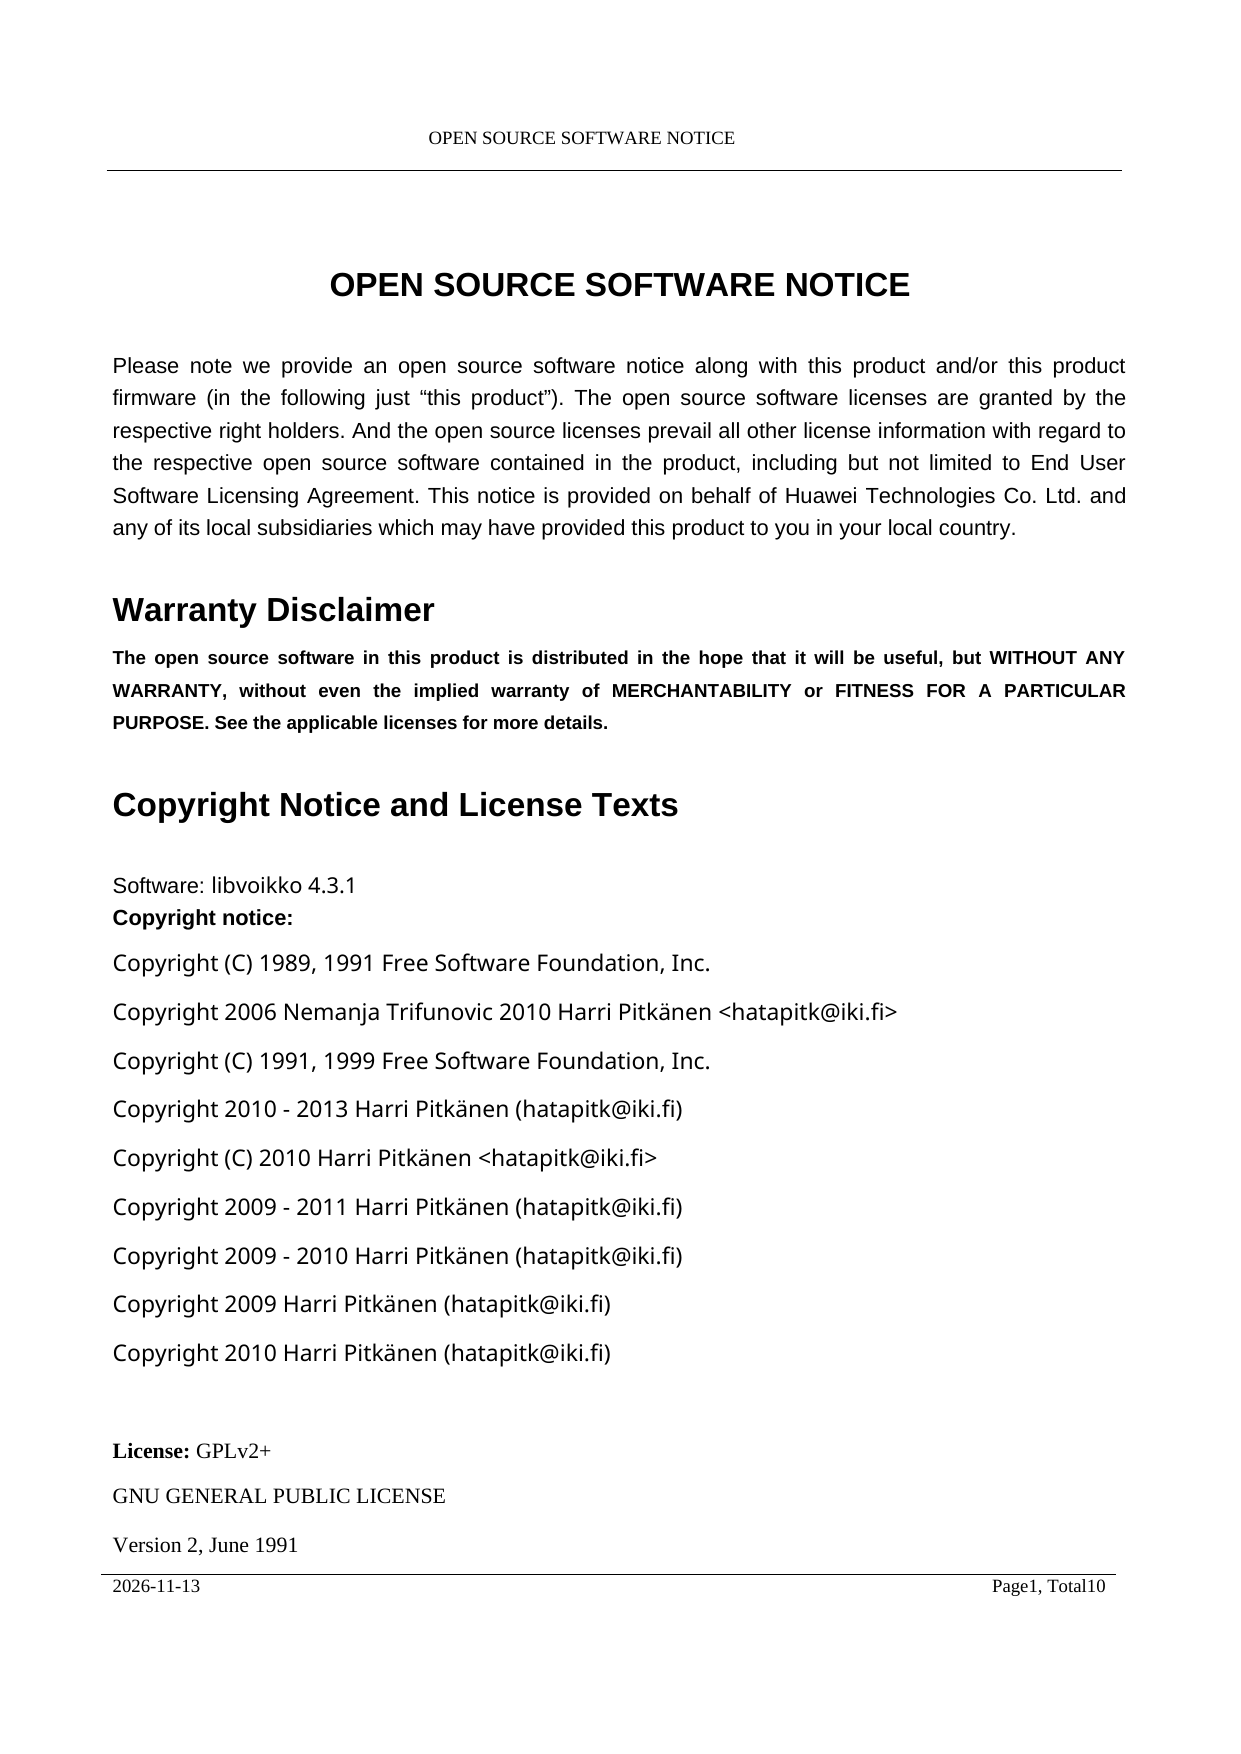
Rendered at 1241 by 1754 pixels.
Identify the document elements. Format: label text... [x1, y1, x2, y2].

text Warranty Disclaimer [112, 576, 1128, 641]
text Copyright Notice and License Texts [112, 771, 1128, 836]
text License: GPLv2+ [112, 1434, 1128, 1467]
text Please note we provide an open source software notice along with this product and/or this product firmware (in the following just “this product”). The open source software licenses are granted by the respective right holders. And the open source licenses prevail all other license information with regard to the respective open source software contained in the product, including but not limited to End User Software Licensing Agreement. This notice is provided on behalf of Huawei Technologies Co. Ltd. and any of its local subsidiaries which may have provided this product to you in your local country. [112, 349, 1128, 544]
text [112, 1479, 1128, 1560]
text The open source software in this product is distributed in the hope that it will be useful, but WITHOUT ANY WARRANTY, without even the implied warranty of MERCHANTABILITY or FITNESS FOR A PARTICULAR PURPOSE. See the applicable licenses for more details. [112, 641, 1128, 739]
text OPEN SOURCE SOFTWARE NOTICE [112, 251, 1128, 316]
text Copyright (C) 1989, 1991 Free Software Foundation, Inc. Copyright 2006 Nemanja Trifunovic 2010 Harri Pitkänen <hatapitk@iki.fi> Copyright (C) 1991, 1999 Free Software Foundation, Inc. Copyright 2010 - 2013 Harri Pitkänen (hatapitk@iki.fi) Copyright (C) 2010 Harri Pitkänen <hatapitk@iki.fi> Copyright 2009 - 2011 Harri Pitkänen (hatapitk@iki.fi) Copyright 2009 - 2010 Harri Pitkänen (hatapitk@iki.fi) Copyright 2009 Harri Pitkänen (hatapitk@iki.fi) Copyright 2010 Harri Pitkänen (hatapitk@iki.fi) [112, 947, 1128, 1418]
text Software: libvoikko 4.3.1 [112, 869, 1128, 901]
text Copyright notice: [112, 901, 1128, 934]
